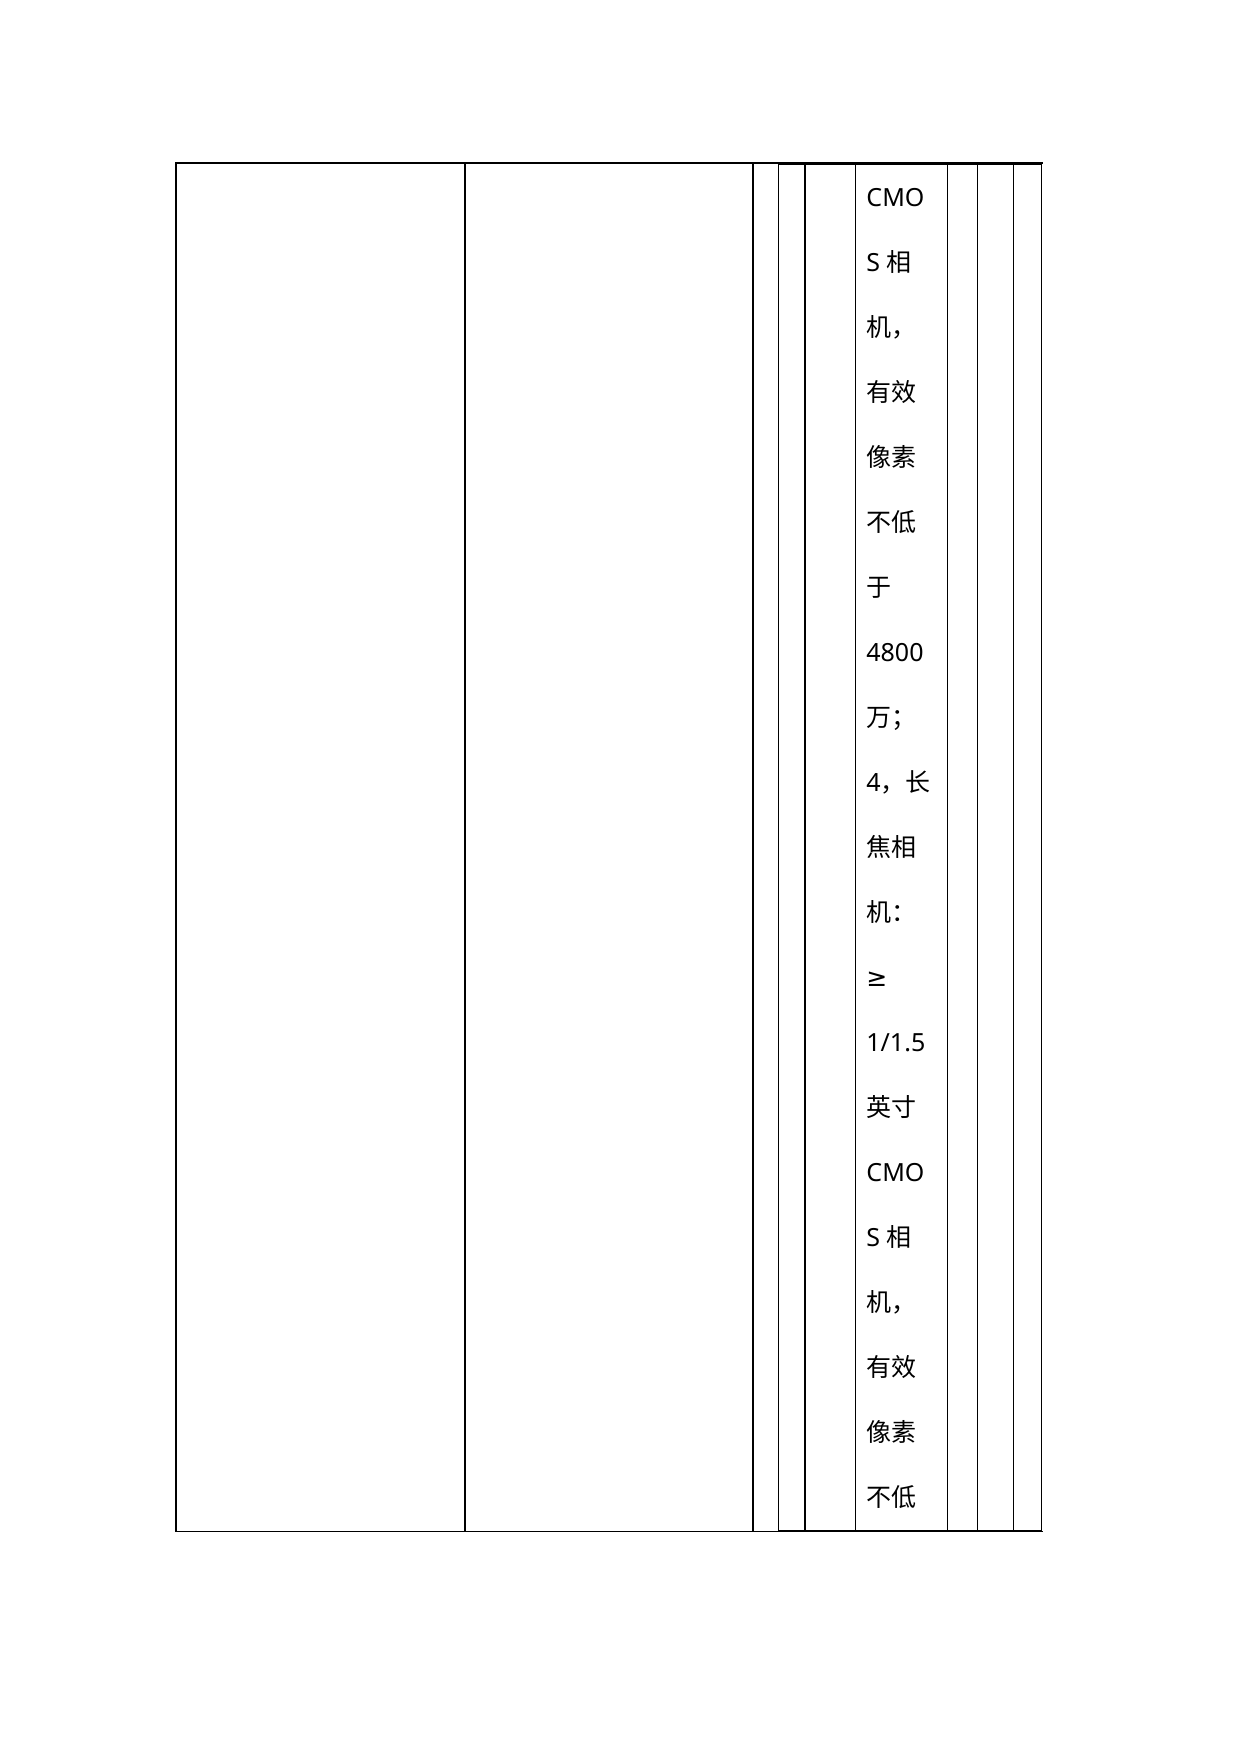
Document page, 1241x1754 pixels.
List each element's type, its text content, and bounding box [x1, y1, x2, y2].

table_cell [779, 165, 804, 1530]
table_cell [1014, 165, 1041, 1530]
table_cell [856, 165, 947, 1530]
table_cell [806, 165, 855, 1530]
table_cell [466, 164, 752, 1531]
table_cell [754, 164, 778, 1531]
table_cell [978, 165, 1013, 1530]
table_cell 1 [177, 164, 464, 1531]
table_cell [948, 165, 977, 1530]
